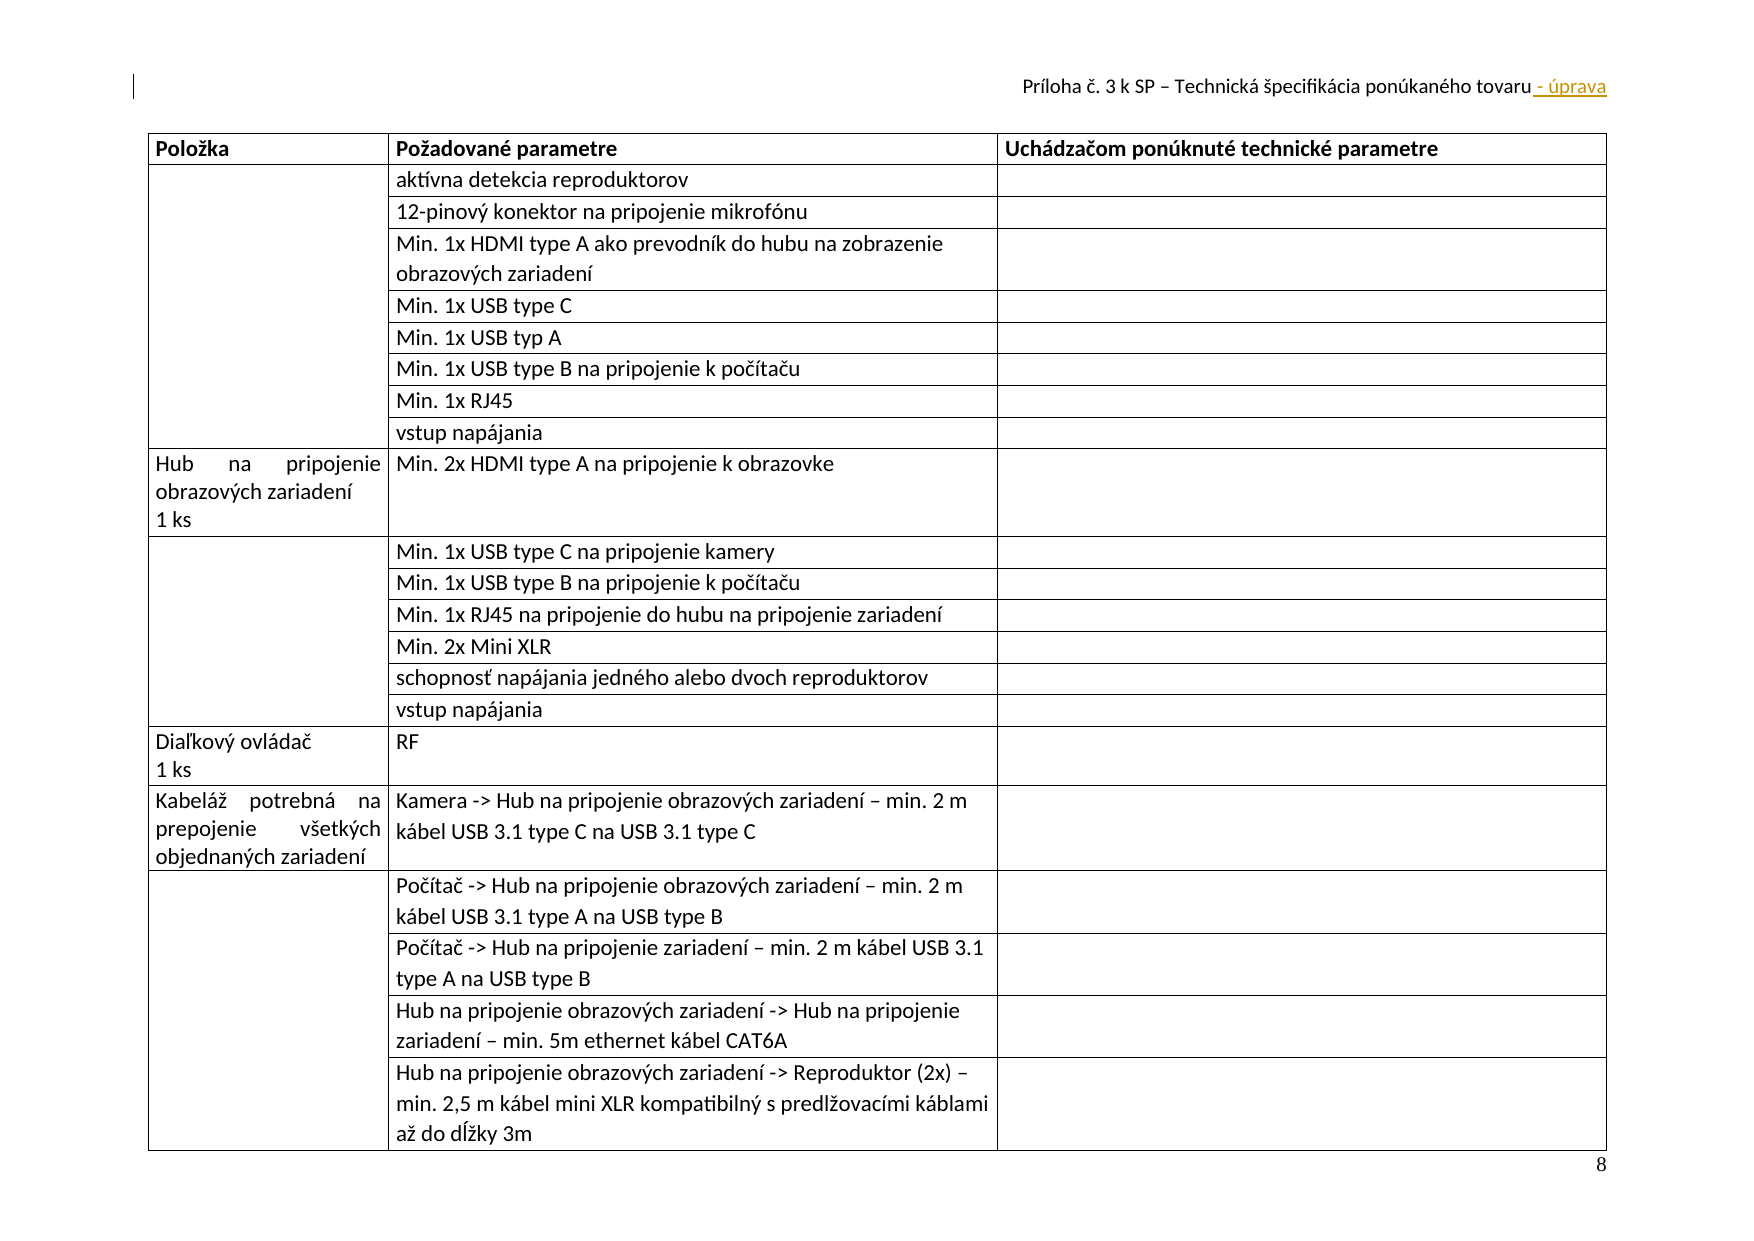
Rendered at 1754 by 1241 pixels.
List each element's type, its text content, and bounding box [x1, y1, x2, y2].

table_cell [998, 996, 1606, 1057]
table_cell [998, 695, 1606, 726]
table_cell Diaľkový ovládač 1 ks [149, 727, 388, 785]
table_cell [998, 418, 1606, 448]
table_cell [998, 449, 1606, 536]
table_cell 12-pinový konektor na pripojenie mikrofónu [389, 197, 997, 228]
table_cell Min. 1x USB type C [389, 291, 997, 322]
table_header Požadované parametre [389, 134, 997, 164]
table_cell Min. 2x HDMI type A na pripojenie k obrazovke [389, 449, 997, 536]
table_cell Počítač -> Hub na pripojenie obrazových zariadení – min. 2 m kábel USB 3.1 type A na USB type B [389, 871, 997, 932]
table_cell Kabeláž potrebná na prepojenie všetkých objednaných zariadení [149, 786, 388, 870]
table_cell [998, 632, 1606, 662]
table_cell [998, 569, 1606, 599]
table_cell [998, 229, 1606, 290]
table_cell Min. 1x RJ45 na pripojenie do hubu na pripojenie zariadení [389, 600, 997, 631]
table_cell [149, 537, 388, 726]
table_header Položka [149, 134, 388, 164]
table_cell [998, 1058, 1606, 1150]
table_cell vstup napájania [389, 418, 997, 448]
table_cell [998, 323, 1606, 353]
table_cell Min. 1x USB type C na pripojenie kamery [389, 537, 997, 567]
table_cell aktívna detekcia reproduktorov [389, 165, 997, 196]
table_cell [998, 197, 1606, 228]
table_cell [998, 600, 1606, 631]
table_cell Min. 1x HDMI type A ako prevodník do hubu na zobrazenie obrazových zariadení [389, 229, 997, 290]
table_cell [998, 786, 1606, 870]
table_cell [998, 165, 1606, 196]
table_cell Hub na pripojenie obrazových zariadení 1 ks [149, 449, 388, 536]
table_cell Min. 1x USB typ A [389, 323, 997, 353]
table_cell [149, 871, 388, 1150]
table_cell Počítač -> Hub na pripojenie zariadení – min. 2 m kábel USB 3.1 type A na USB type B [389, 934, 997, 995]
table_cell Min. 1x USB type B na pripojenie k počítaču [389, 569, 997, 599]
table_cell [998, 386, 1606, 417]
table_cell [998, 291, 1606, 322]
table_cell Min. 1x USB type B na pripojenie k počítaču [389, 354, 997, 385]
table_cell RF [389, 727, 997, 785]
table_cell vstup napájania [389, 695, 997, 726]
table_cell [998, 664, 1606, 694]
table_cell schopnosť napájania jedného alebo dvoch reproduktorov [389, 664, 997, 694]
table_cell [998, 727, 1606, 785]
table_header Uchádzačom ponúknuté technické parametre [998, 134, 1606, 164]
table_cell Min. 1x RJ45 [389, 386, 997, 417]
table_cell Min. 2x Mini XLR [389, 632, 997, 662]
table_cell Hub na pripojenie obrazových zariadení -> Hub na pripojenie zariadení – min. 5m ethernet kábel CAT6A [389, 996, 997, 1057]
table_cell Kamera -> Hub na pripojenie obrazových zariadení – min. 2 m kábel USB 3.1 type C na USB 3.1 type C [389, 786, 997, 870]
table_cell [998, 537, 1606, 567]
table_cell [998, 934, 1606, 995]
table_cell [998, 354, 1606, 385]
table_cell [149, 165, 388, 448]
table_cell Hub na pripojenie obrazových zariadení -> Reproduktor (2x) – min. 2,5 m kábel mini XLR kompatibilný s predlžovacími káblami až do dĺžky 3m [389, 1058, 997, 1150]
table_cell [998, 871, 1606, 932]
